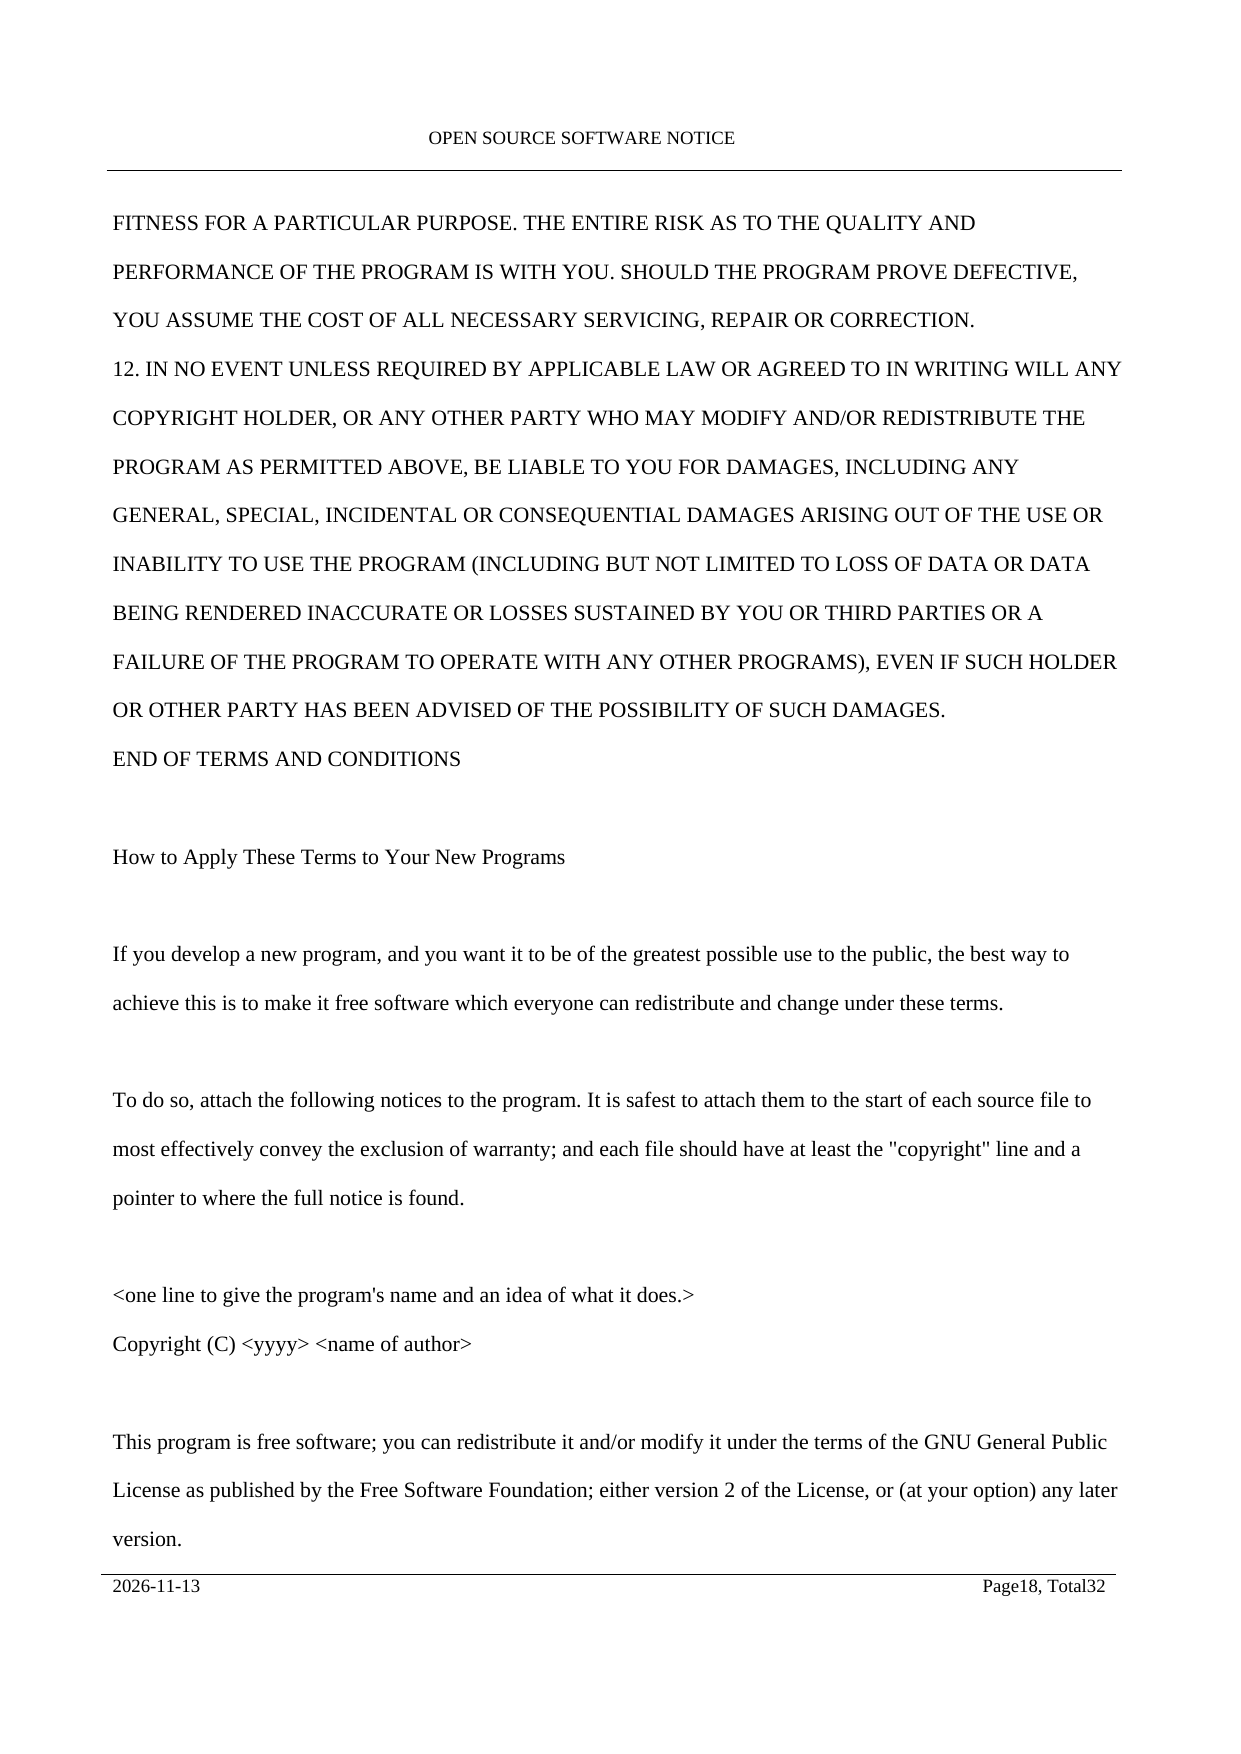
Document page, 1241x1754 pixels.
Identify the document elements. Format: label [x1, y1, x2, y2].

text [112, 206, 1128, 1555]
